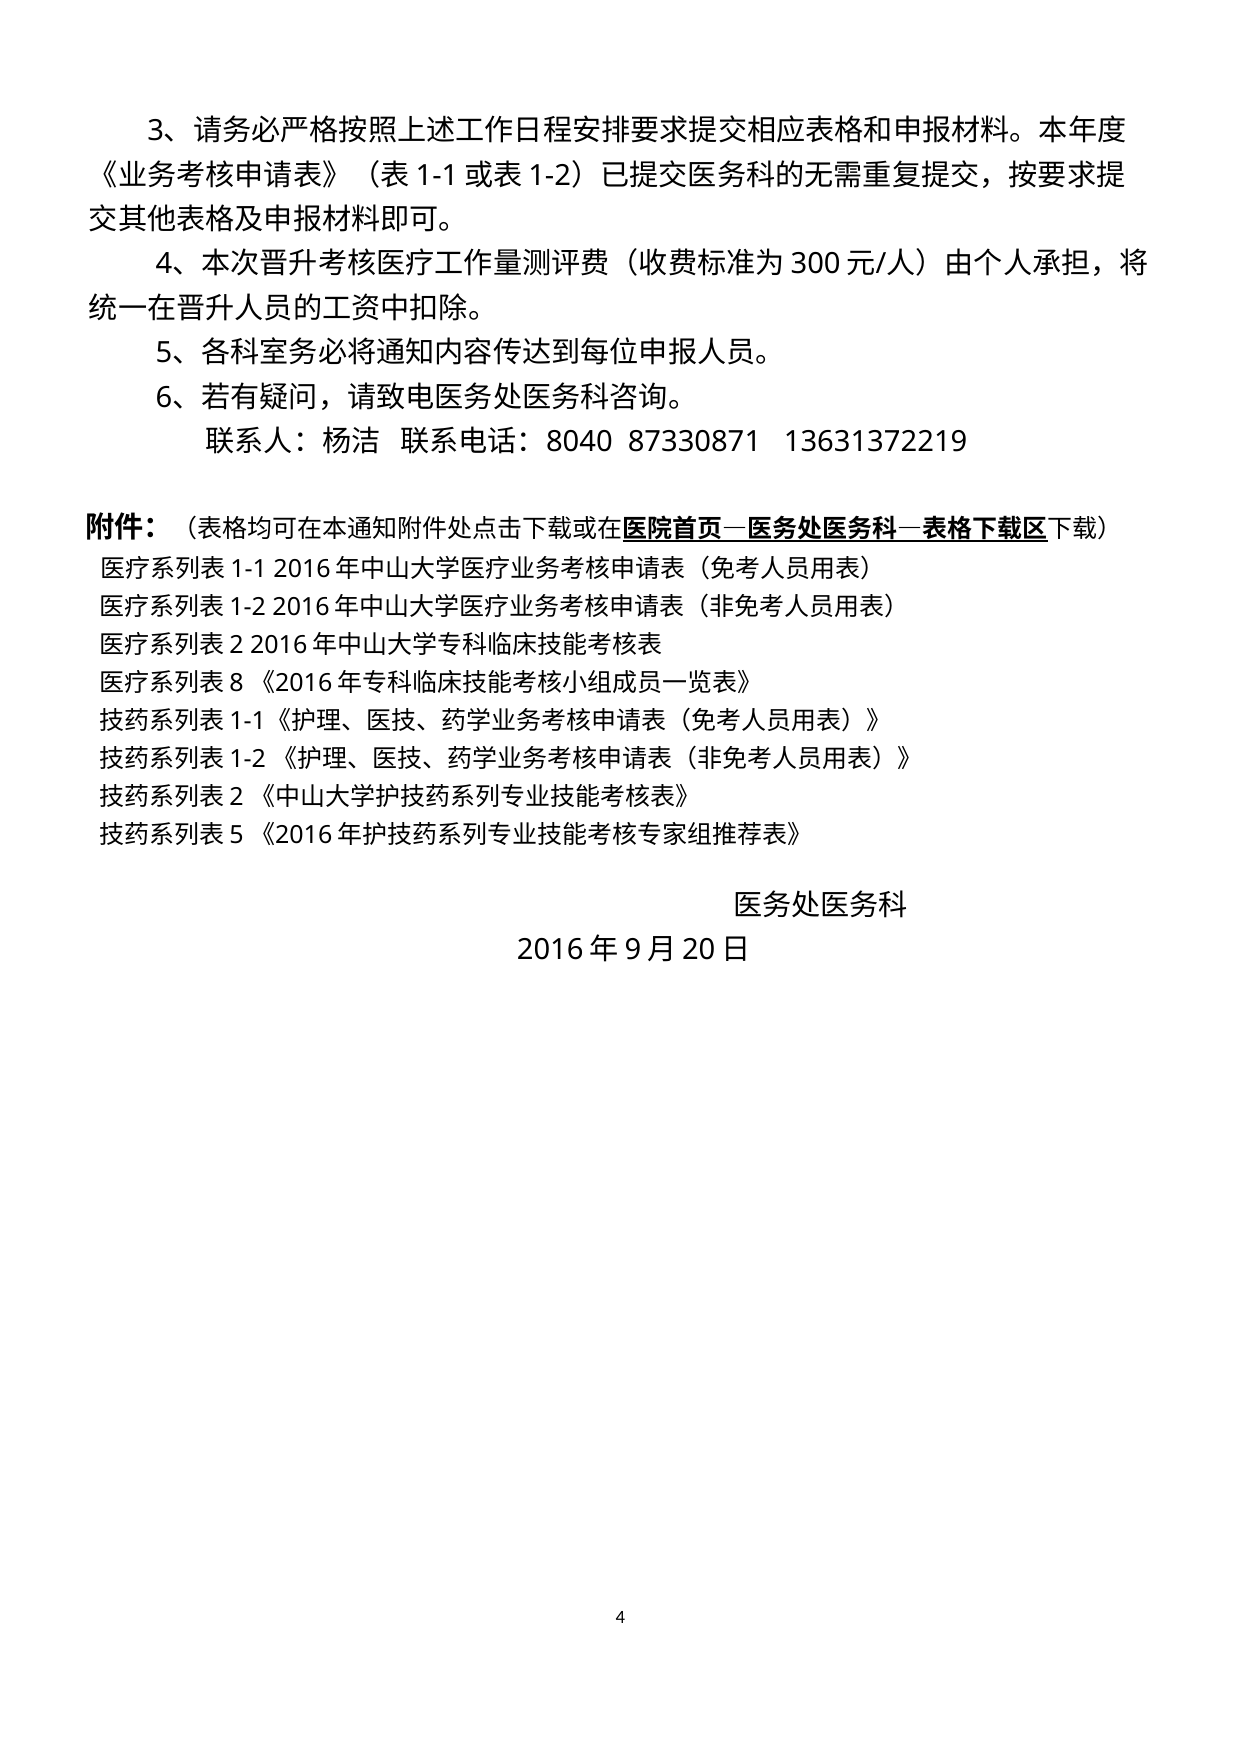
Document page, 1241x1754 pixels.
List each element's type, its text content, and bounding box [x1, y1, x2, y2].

text 联系人：杨洁 联系电话：8040 87330871 13631372219 [89, 418, 1152, 460]
text 医疗系列表8 《2016年专科临床技能考核小组成员一览表》 [47, 663, 1152, 699]
text 技药系列表2 《中山大学护技药系列专业技能考核表》 [47, 777, 1152, 813]
text 4、本次晋升考核医疗工作量测评费（收费标准为300元/人）由个人承担，将统一在晋升人员的工资中扣除。 [89, 240, 1152, 327]
text 医疗系列表2 2016年中山大学专科临床技能考核表 [47, 624, 1152, 661]
text 技药系列表5 《2016年护技药系列专业技能考核专家组推荐表》 [47, 815, 1152, 851]
text 6、若有疑问，请致电医务处医务科咨询。 [89, 373, 1152, 416]
text 技药系列表1-1《护理、医技、药学业务考核申请表（免考人员用表）》 [47, 701, 1152, 737]
text 医务处医务科 [463, 881, 1152, 924]
text 医疗系列表1-2 2016年中山大学医疗业务考核申请表（非免考人员用表） [47, 587, 1152, 623]
text 2016年9月20日 [0, 926, 1152, 968]
text 5、各科室务必将通知内容传达到每位申报人员。 [89, 329, 1152, 371]
text 医疗系列表1-1 2016年中山大学医疗业务考核申请表（免考人员用表） [47, 548, 1152, 584]
text 3、请务必严格按照上述工作日程安排要求提交相应表格和申报材料。本年度《业务考核申请表》（表1-1或表1-2）已提交医务科的无需重复提交，按要求提交其他表格及申报材料即可。 [89, 107, 1152, 238]
text 技药系列表1-2 《护理、医技、药学业务考核申请表（非免考人员用表）》 [47, 739, 1152, 775]
text 附件：（表格均可在本通知附件处点击下载或在医院首页—医务处医务科—表格下载区下载） [47, 504, 1152, 546]
